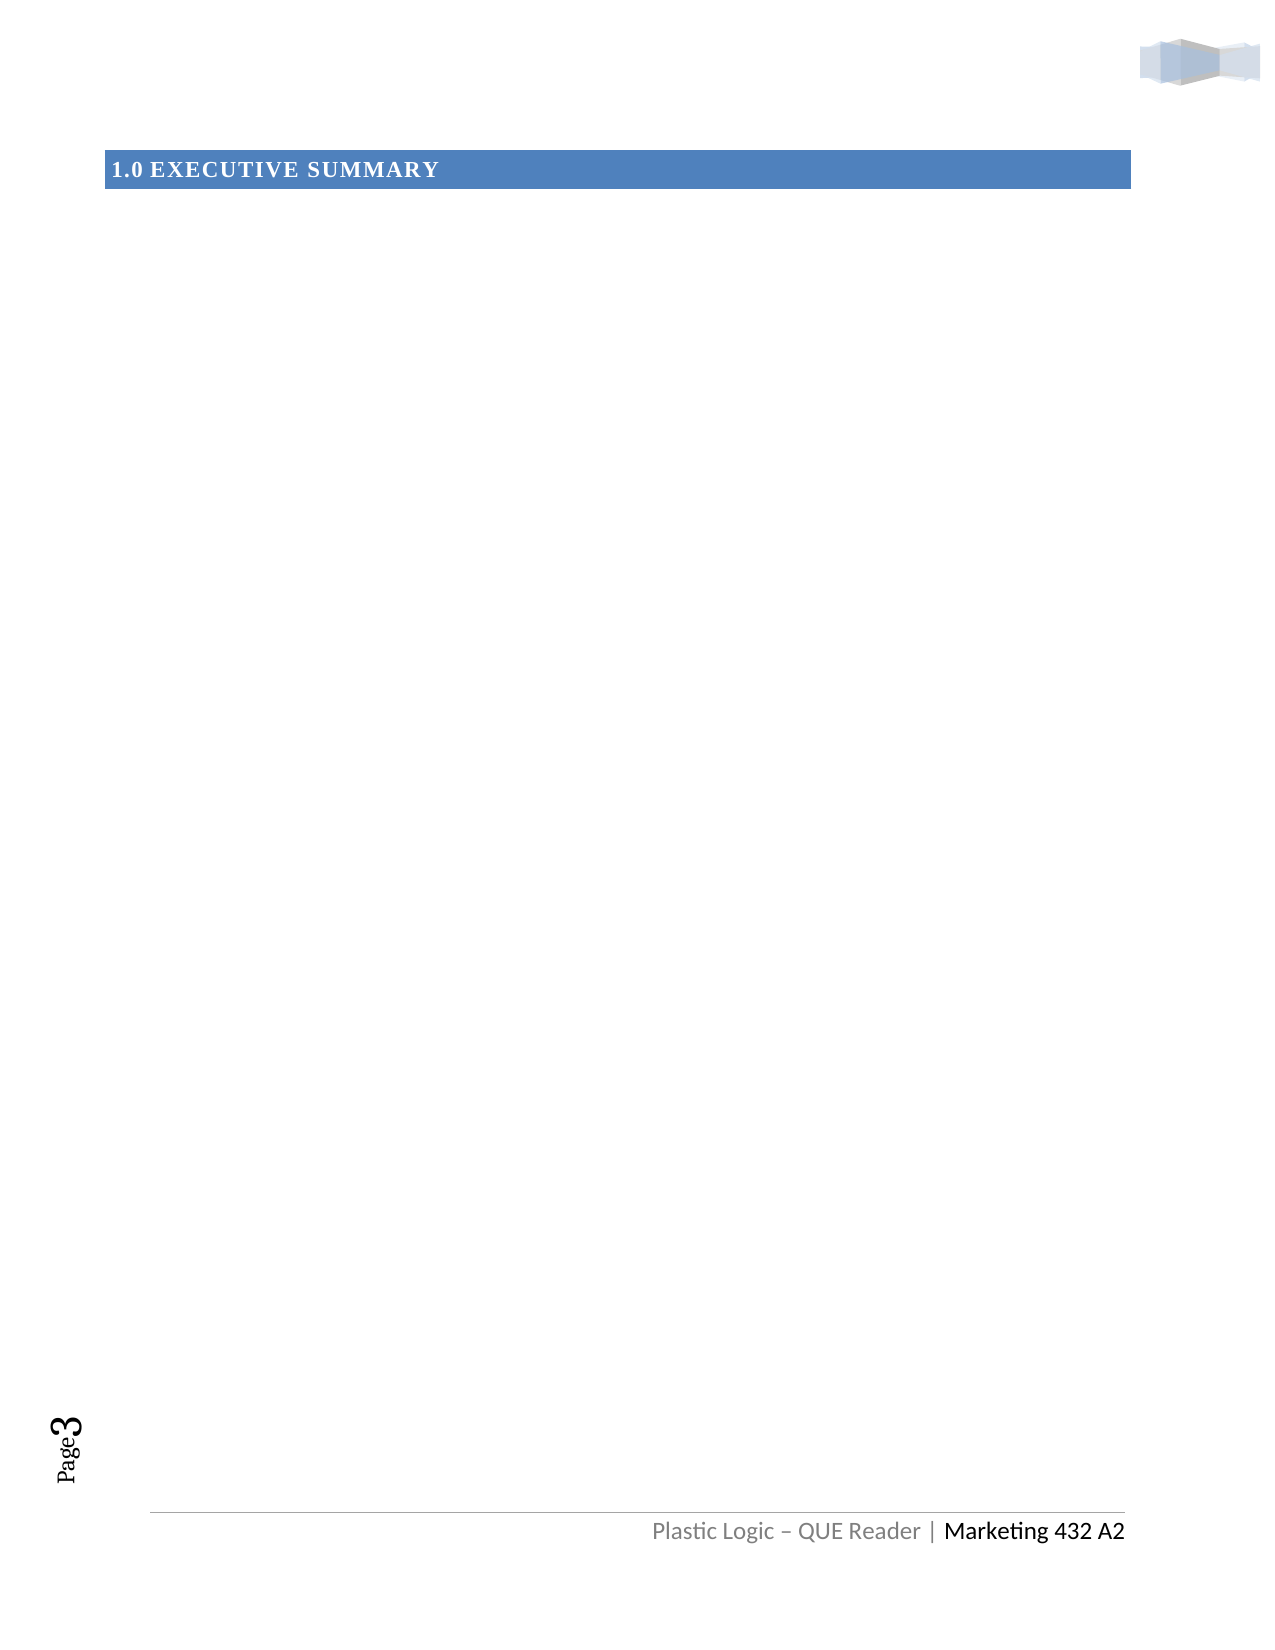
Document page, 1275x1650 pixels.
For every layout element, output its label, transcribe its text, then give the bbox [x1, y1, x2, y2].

subtitle Executive Summary [111, 156, 1125, 183]
